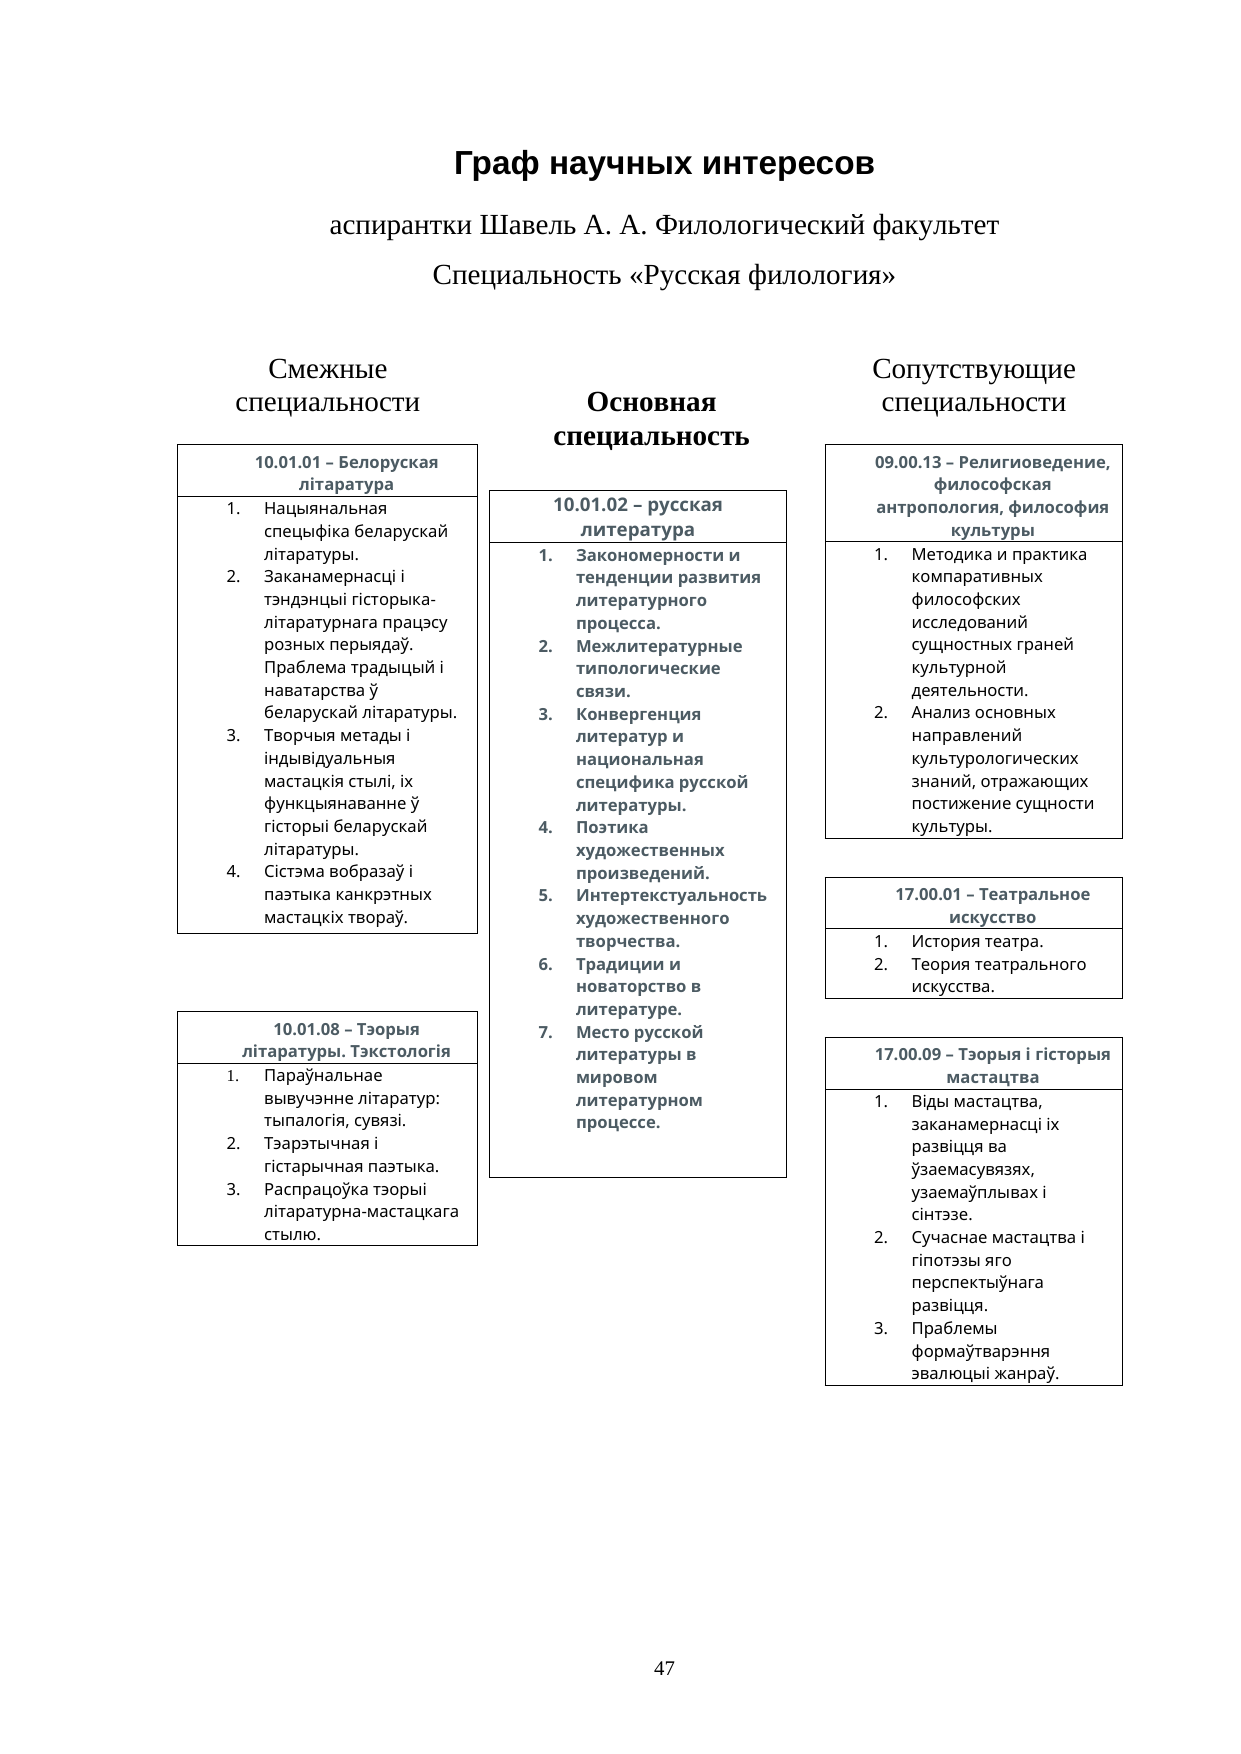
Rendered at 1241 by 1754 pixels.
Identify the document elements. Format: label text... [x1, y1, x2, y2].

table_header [166, 351, 489, 1600]
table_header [490, 351, 813, 1600]
text Специальность «Русская филология» [177, 257, 1152, 291]
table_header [813, 351, 1134, 1600]
text аспирантки Шавель А. А. Филологический факультет [177, 207, 1152, 241]
subtitle Граф научных интересов [177, 143, 1152, 182]
